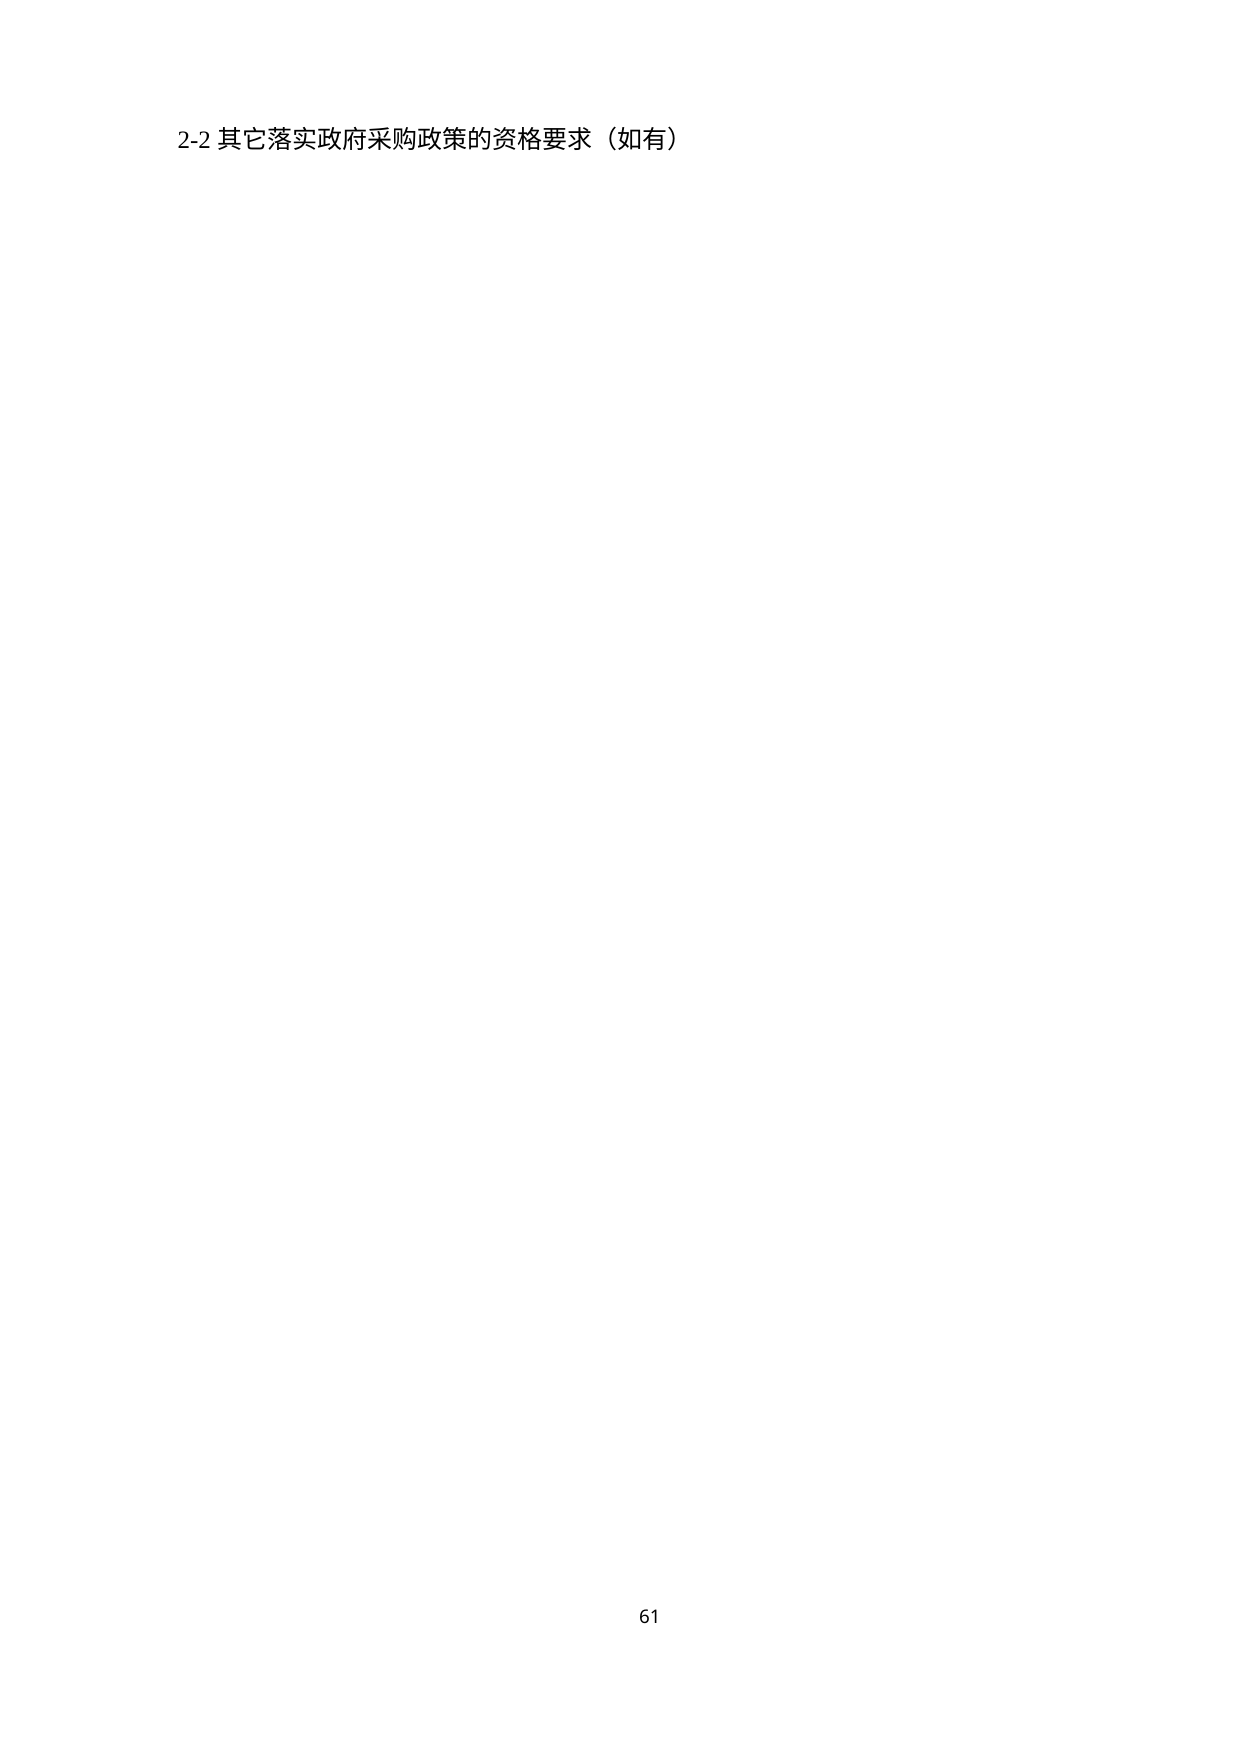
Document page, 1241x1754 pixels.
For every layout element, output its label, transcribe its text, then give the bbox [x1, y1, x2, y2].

text 2-2 其它落实政府采购政策的资格要求（如有） [177, 120, 1122, 156]
